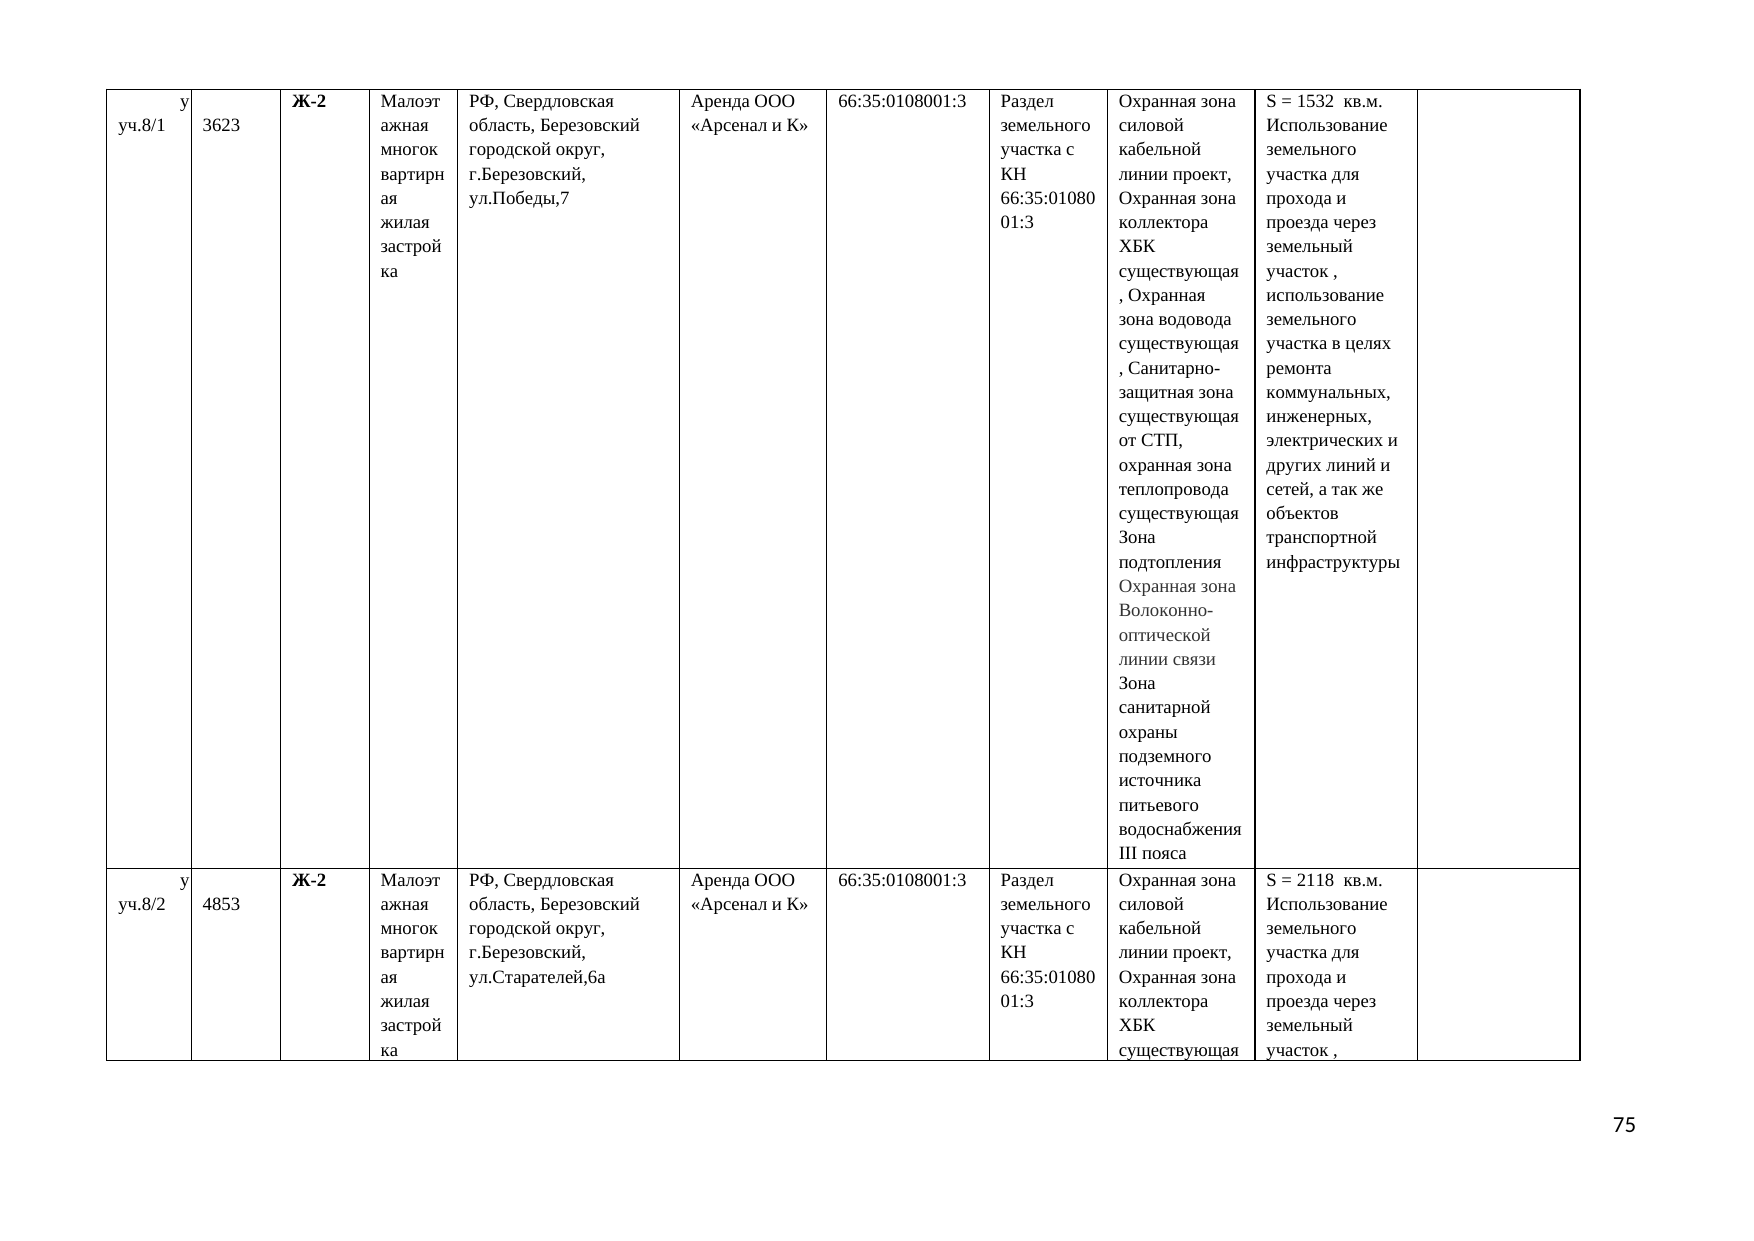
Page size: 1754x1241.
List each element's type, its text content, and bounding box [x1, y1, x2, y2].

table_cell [458, 869, 679, 1060]
table_cell 4853 [192, 869, 280, 1060]
table_cell ууч.8/2 [107, 869, 191, 1060]
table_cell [370, 869, 457, 1060]
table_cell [990, 869, 1107, 1060]
table_cell 66:35:0108001:3 [827, 869, 989, 1060]
table_cell 3623 [192, 90, 280, 867]
table_cell ууч.8/1 [107, 90, 191, 867]
table_cell [1418, 869, 1579, 1060]
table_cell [990, 90, 1107, 867]
table_cell S = 1532 кв.м. Использование земельного участка для прохода и проезда через земельный участок , использование земельного участка в целях ремонта коммунальных, инженерных, электрических и других линий и сетей, а так же объектов транспортной инфраструктуры [1256, 90, 1417, 867]
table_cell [1256, 869, 1417, 1060]
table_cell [680, 90, 826, 867]
table_cell Ж-2 [281, 869, 369, 1060]
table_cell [680, 869, 826, 1060]
table_cell 66:35:0108001:3 [827, 90, 989, 867]
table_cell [1108, 869, 1254, 1060]
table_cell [370, 90, 457, 867]
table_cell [1108, 90, 1254, 867]
table_cell Ж-2 [281, 90, 369, 867]
table_cell [1418, 90, 1579, 867]
table_cell РФ, Свердловская область, Березовский городской округ, г.Березовский, ул.Победы,7 [458, 90, 679, 867]
